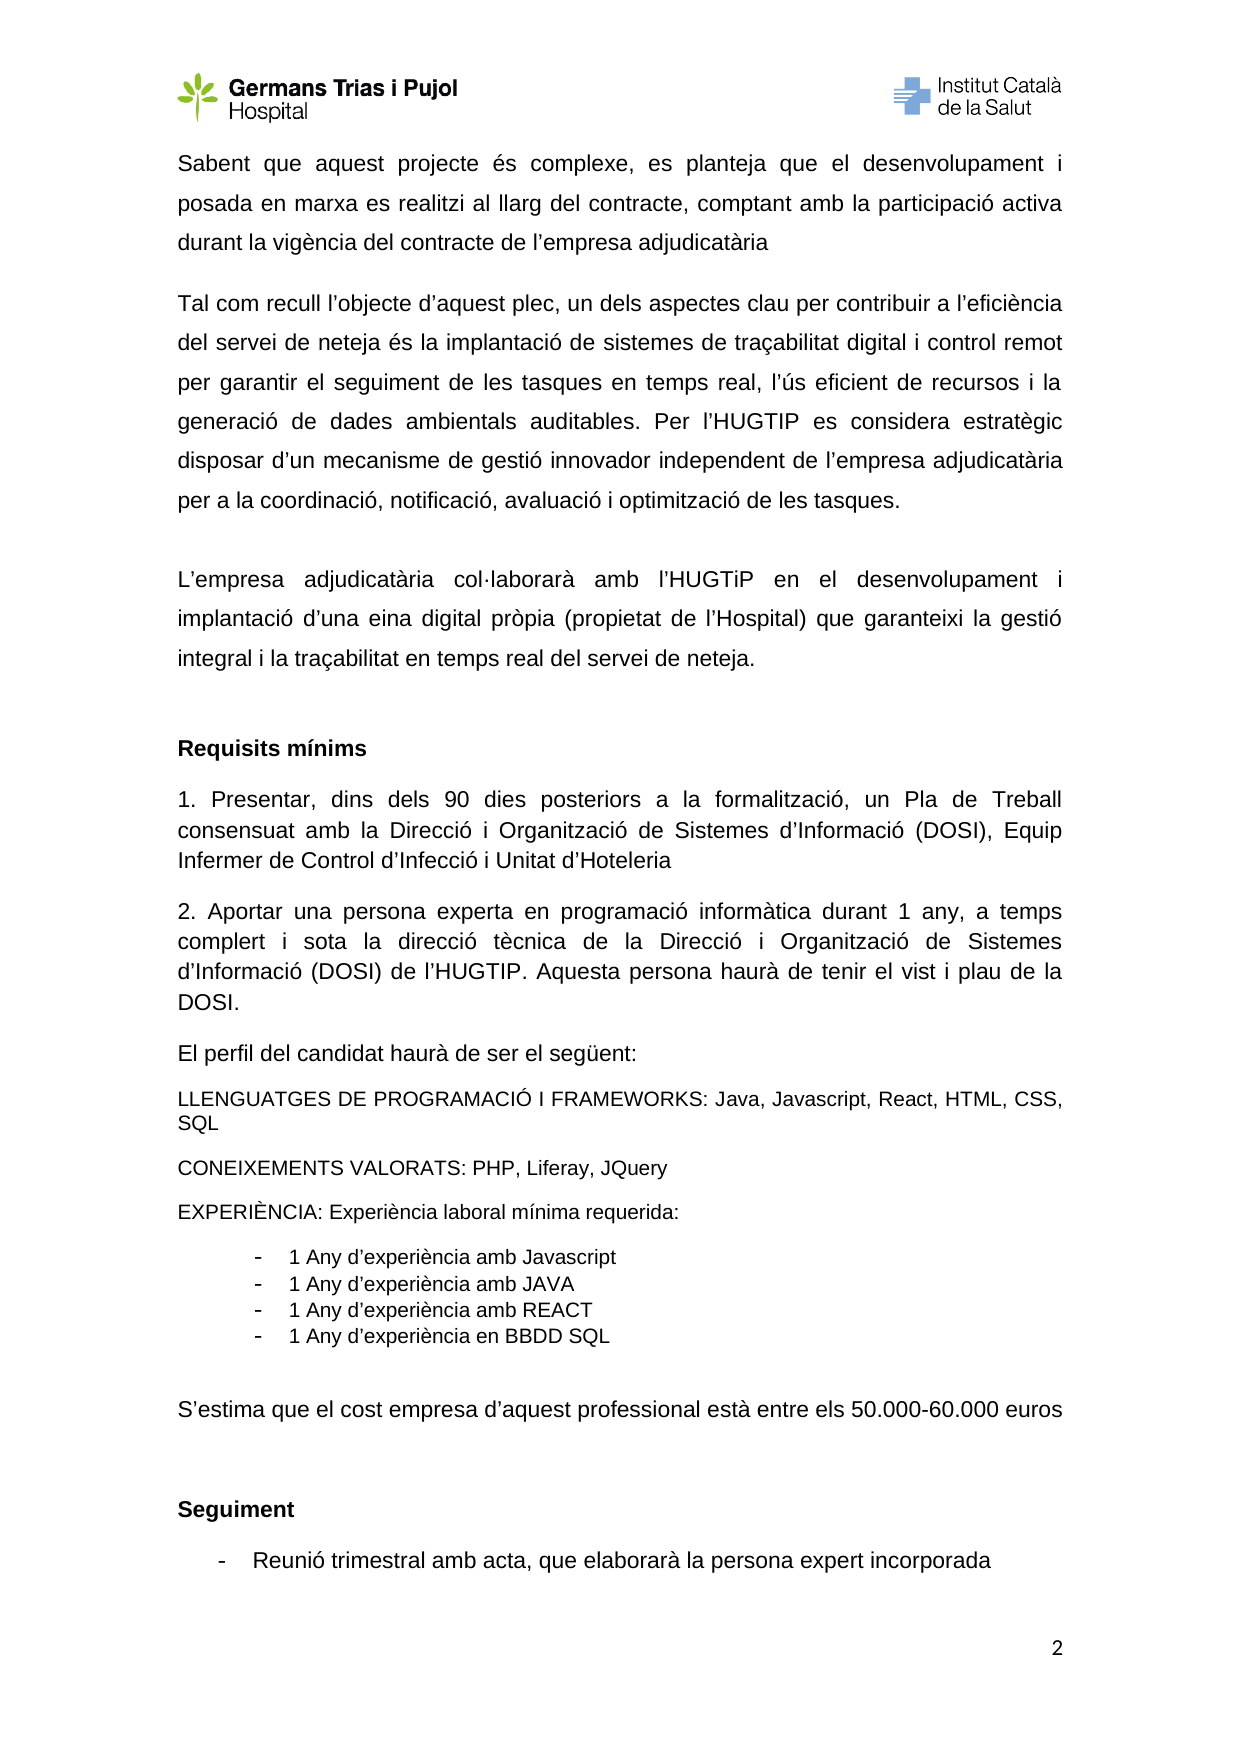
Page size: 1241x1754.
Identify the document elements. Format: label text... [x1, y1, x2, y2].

picture [892, 75, 1061, 116]
text CONEIXEMENTS VALORATS: PHP, Liferay, JQuery [177, 1155, 1063, 1179]
list 1 Any d’experiència amb JAVA [251, 1271, 1063, 1298]
text Seguiment [177, 1496, 1063, 1522]
list 1 Any d’experiència en BBDD SQL [251, 1324, 1063, 1351]
text Sabent que aquest projecte és complexe, es planteja que el desenvolupament i posada en marxa es realitzi al llarg del contracte, comptant amb la participació activa durant la vigència del contracte de l’empresa adjudicatària [177, 150, 1063, 256]
text EXPERIÈNCIA: Experiència laboral mínima requerida: [177, 1200, 1063, 1224]
list 1 Any d’experiència amb REACT [251, 1298, 1063, 1324]
text Tal com recull l’objecte d’aquest plec, un dels aspectes clau per contribuir a l’eficiència del servei de neteja és la implantació de sistemes de traçabilitat digital i control remot per garantir el seguiment de les tasques en temps real, l’ús eficient de recursos i la generació de dades ambientals auditables. Per l’HUGTIP es considera estratègic disposar d’un mecanisme de gestió innovador independent de l’empresa adjudicatària per a la coordinació, notificació, avaluació i optimització de les tasques. [177, 289, 1063, 513]
list 1 Any d’experiència amb Javascript [251, 1245, 1063, 1271]
text El perfil del candidat haurà de ser el següent: [177, 1039, 1063, 1066]
text Requisits mínims [177, 735, 1063, 762]
list Reunió trimestral amb acta, que elaborarà la persona expert incorporada [215, 1547, 1063, 1575]
text Llenguatges de programació i frameworks: Java, Javascript, React, HTML, CSS, SQL [177, 1087, 1063, 1134]
text L’empresa adjudicatària col·laborarà amb l’HUGTiP en el desenvolupament i implantació d’una eina digital pròpia (propietat de l’Hospital) que garanteixi la gestió integral i la traçabilitat en temps real del servei de neteja. [177, 566, 1063, 671]
picture [177, 73, 457, 123]
text 2. Aportar una persona experta en programació informàtica durant 1 any, a temps complert i sota la direcció tècnica de la Direcció i Organització de Sistemes d’Informació (DOSI) de l’HUGTIP. Aquesta persona haurà de tenir el vist i plau de la DOSI. [177, 898, 1063, 1015]
list 1. Presentar, dins dels 90 dies posteriors a la formalització, un Pla de Treball consensuat amb la Direcció i Organització de Sistemes d’Informació (DOSI), Equip Infermer de Control d’Infecció i Unitat d’Hoteleria [177, 786, 1063, 873]
list S’estima que el cost empresa d’aquest professional està entre els 50.000-60.000 euros [177, 1396, 1063, 1422]
